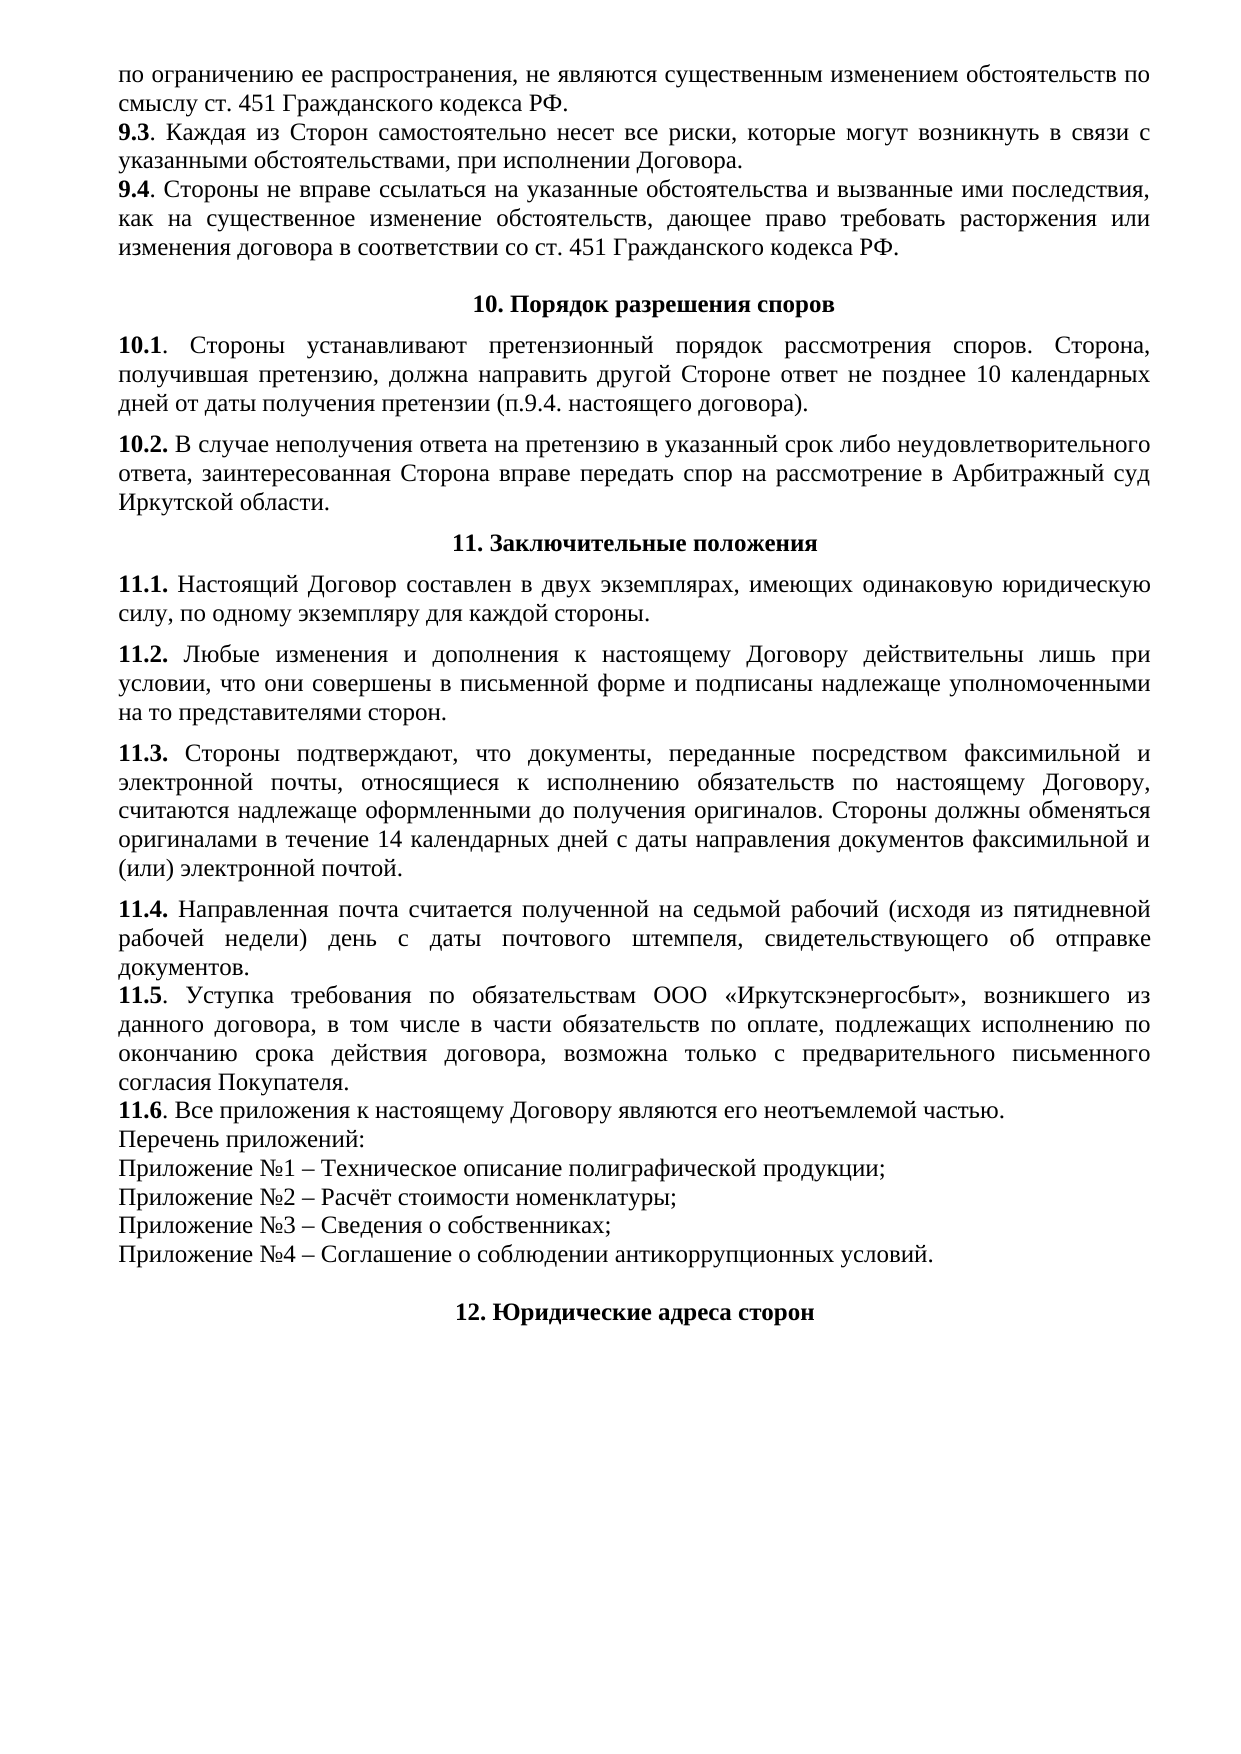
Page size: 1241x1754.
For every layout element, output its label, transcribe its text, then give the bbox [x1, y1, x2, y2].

text Перечень приложений: [118, 1124, 1152, 1153]
text Приложение №3 – Сведения о собственниках; [118, 1210, 1152, 1239]
text 11.4. Направленная почта считается полученной на седьмой рабочий (исходя из пятидневной рабочей недели) день с даты почтового штемпеля, свидетельствующего об отправке документов. [118, 894, 1152, 980]
text 11.1. Настоящий Договор составлен в двух экземплярах, имеющих одинаковую юридическую силу, по одному экземпляру для каждой стороны. [118, 569, 1152, 627]
text 9.4. Стороны не вправе ссылаться на указанные обстоятельства и вызванные ими последствия, как на существенное изменение обстоятельств, дающее право требовать расторжения или изменения договора в соответствии со ст. 451 Гражданского кодекса РФ. [118, 174, 1152, 260]
text 9.3. Каждая из Сторон самостоятельно несет все риски, которые могут возникнуть в связи с указанными обстоятельствами, при исполнении Договора. [118, 117, 1152, 174]
text 11.6. Все приложения к настоящему Договору являются его неотъемлемой частью. [118, 1095, 1152, 1124]
text 11.2. Любые изменения и дополнения к настоящему Договору действительны лишь при условии, что они совершены в письменной форме и подписаны надлежаще уполномоченными на то представителями сторон. [118, 639, 1152, 725]
text Приложение №2 – Расчёт стоимости номенклатуры; [118, 1182, 1152, 1210]
text 10.2. В случае неполучения ответа на претензию в указанный срок либо неудовлетворительного ответа, заинтересованная Сторона вправе передать спор на рассмотрение в Арбитражный суд Иркутской области. [118, 429, 1152, 515]
text 11.3. Стороны подтверждают, что документы, переданные посредством факсимильной и электронной почты, относящиеся к исполнению обязательств по настоящему Договору, считаются надлежаще оформленными до получения оригиналов. Стороны должны обменяться оригиналами в течение 14 календарных дней с даты направления документов факсимильной и (или) электронной почтой. [118, 738, 1152, 882]
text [118, 59, 1152, 117]
text 11. Заключительные положения [118, 528, 1152, 557]
text Приложение №1 – Техническое описание полиграфической продукции; [118, 1153, 1152, 1182]
text Приложение №4 – Соглашение о соблюдении антикоррупционных условий. [118, 1239, 1152, 1268]
text 10. Порядок разрешения споров [156, 289, 1152, 318]
text 11.5. Уступка требования по обязательствам ООО «Иркутскэнергосбыт», возникшего из данного договора, в том числе в части обязательств по оплате, подлежащих исполнению по окончанию срока действия договора, возможна только с предварительного письменного согласия Покупателя. [118, 980, 1152, 1095]
text 10.1. Стороны устанавливают претензионный порядок рассмотрения споров. Сторона, получившая претензию, должна направить другой Стороне ответ не позднее 10 календарных дней от даты получения претензии (п.9.4. настоящего договора). [118, 330, 1152, 417]
text 12. Юридические адреса сторон [118, 1297, 1152, 1325]
